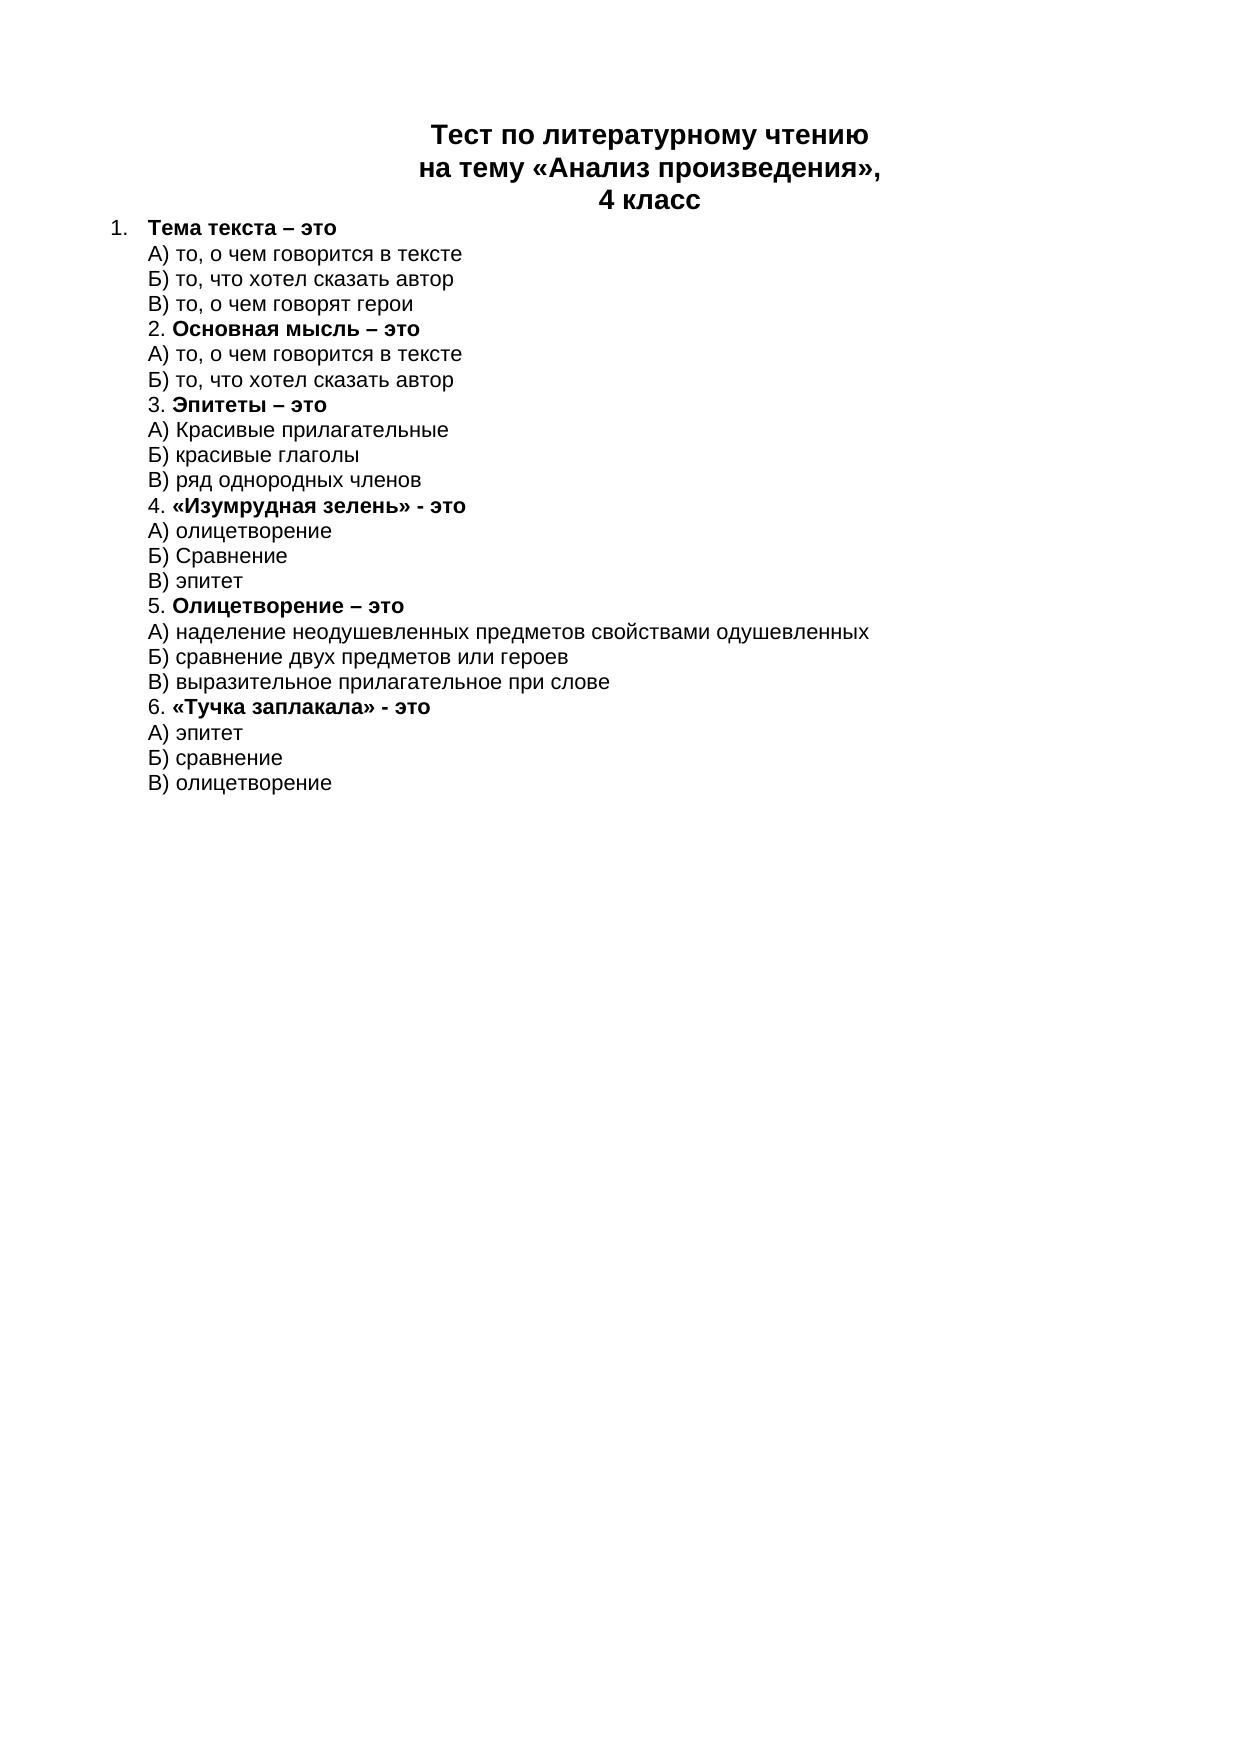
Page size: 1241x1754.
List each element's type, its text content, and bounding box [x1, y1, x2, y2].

text В) выразительное прилагательное при слове [148, 669, 1152, 694]
text В) олицетворение [148, 770, 1152, 795]
text А) эпитет [148, 719, 1152, 745]
text А) наделение неодушевленных предметов свойствами одушевленных [148, 619, 1152, 644]
text 5. Олицетворение – это [148, 593, 1152, 619]
text А) олицетворение [148, 518, 1152, 543]
text 2. Основная мысль – это [148, 316, 1152, 341]
text В) то, о чем говорят герои [148, 291, 1152, 316]
text Б) Сравнение [148, 543, 1152, 568]
text Б) красивые глаголы [148, 442, 1152, 467]
text на тему «Анализ произведения», [148, 151, 1152, 183]
text 3. Эпитеты – это [148, 392, 1152, 417]
text 4 класс [148, 183, 1152, 215]
text 6. «Тучка заплакала» - это [148, 694, 1152, 719]
text 4. «Изумрудная зелень» - это [148, 493, 1152, 518]
text Б) сравнение [148, 745, 1152, 770]
text А) то, о чем говорится в тексте [148, 341, 1152, 367]
text А) то, о чем говорится в тексте [148, 241, 1152, 266]
text Б) то, что хотел сказать автор [148, 266, 1152, 291]
text Б) то, что хотел сказать автор [148, 367, 1152, 392]
text В) эпитет [148, 568, 1152, 593]
text Тест по литературному чтению [148, 118, 1152, 151]
list Тема текста – это [110, 215, 1152, 241]
text Б) сравнение двух предметов или героев [148, 644, 1152, 669]
text А) Красивые прилагательные [148, 417, 1152, 442]
text В) ряд однородных членов [148, 467, 1152, 493]
